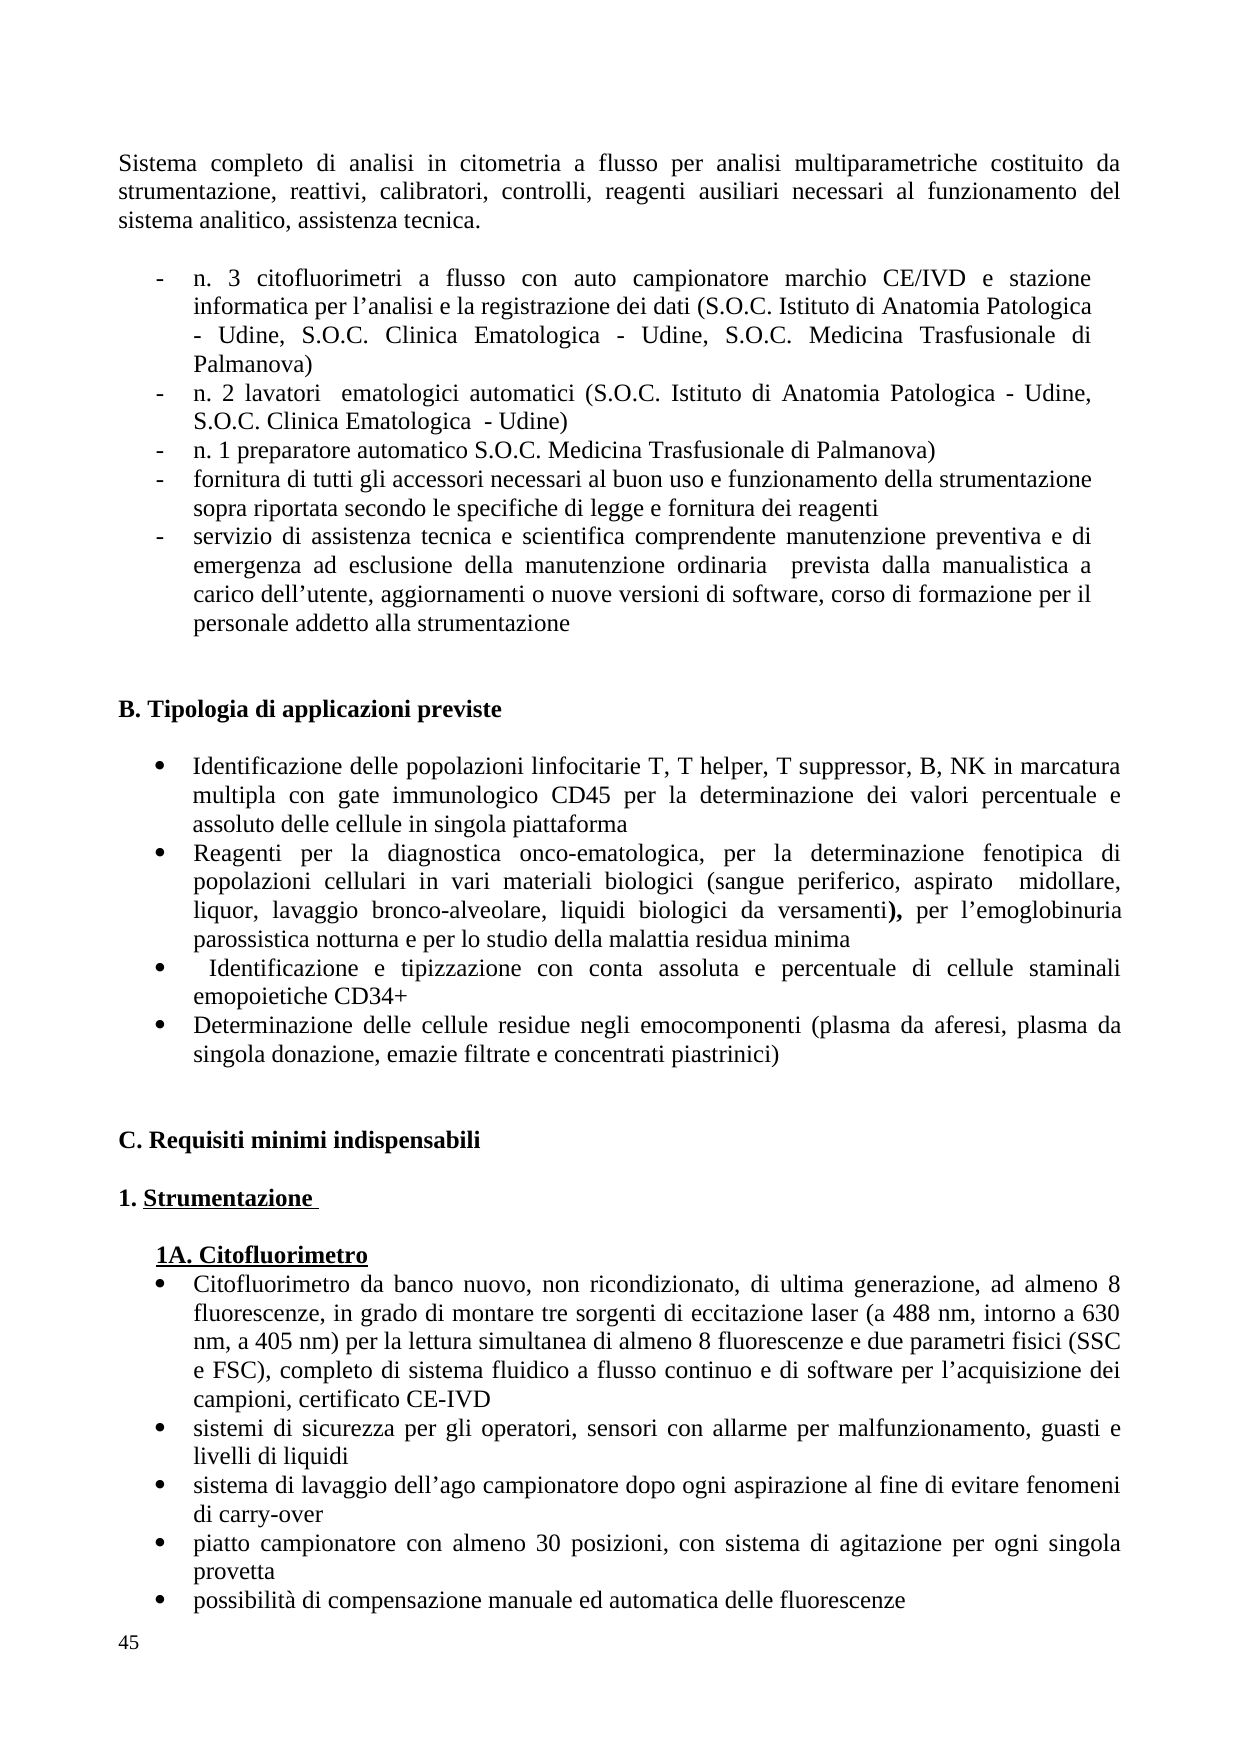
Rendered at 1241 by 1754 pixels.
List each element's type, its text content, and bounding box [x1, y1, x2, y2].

text C. Requisiti minimi indispensabili [118, 1125, 1122, 1154]
list n. 1 preparatore automatico S.O.C. Medicina Trasfusionale di Palmanova) [156, 435, 1093, 464]
list Citofluorimetro da banco nuovo, non ricondizionato, di ultima generazione, ad almeno 8 fluorescenze, in grado di montare tre sorgenti di eccitazione laser (a 488 nm, intorno a 630 nm, a 405 nm) per la lettura simultanea di almeno 8 fluorescenze e due parametri fisici (SSC e FSC), completo di sistema fluidico a flusso continuo e di software per l’acquisizione dei campioni, certificato CE-IVD [156, 1269, 1122, 1413]
list n. 3 citofluorimetri a flusso con auto campionatore marchio CE/IVD e stazione informatica per l’analisi e la registrazione dei dati (S.O.C. Istituto di Anatomia Patologica - Udine, S.O.C. Clinica Ematologica - Udine, S.O.C. Medicina Trasfusionale di Palmanova) [156, 263, 1093, 378]
text 1A. Citofluorimetro [118, 1240, 1122, 1269]
list possibilità di compensazione manuale ed automatica delle fluorescenze [156, 1585, 1122, 1614]
list Reagenti per la diagnostica onco-ematologica, per la determinazione fenotipica di popolazioni cellulari in vari materiali biologici (sangue periferico, aspirato midollare, liquor, lavaggio bronco-alveolare, liquidi biologici da versamenti), per l’emoglobinuria parossistica notturna e per lo studio della malattia residua minima [156, 838, 1122, 953]
list Identificazione e tipizzazione con conta assoluta e percentuale di cellule staminali emopoietiche CD34+ [156, 953, 1122, 1010]
text 1. Strumentazione [118, 1183, 1122, 1211]
text B. Tipologia di applicazioni previste [118, 694, 1122, 723]
text Sistema completo di analisi in citometria a flusso per analisi multiparametriche costituito da strumentazione, reattivi, calibratori, controlli, reagenti ausiliari necessari al funzionamento del sistema analitico, assistenza tecnica. [118, 148, 1122, 234]
list fornitura di tutti gli accessori necessari al buon uso e funzionamento della strumentazione sopra riportata secondo le specifiche di legge e fornitura dei reagenti [156, 464, 1093, 521]
list n. 2 lavatori ematologici automatici (S.O.C. Istituto di Anatomia Patologica - Udine, S.O.C. Clinica Ematologica - Udine) [156, 378, 1093, 435]
list Determinazione delle cellule residue negli emocomponenti (plasma da aferesi, plasma da singola donazione, emazie filtrate e concentrati piastrinici) [156, 1010, 1122, 1068]
list servizio di assistenza tecnica e scientifica comprendente manutenzione preventiva e di emergenza ad esclusione della manutenzione ordinaria prevista dalla manualistica a carico dell’utente, aggiornamenti o nuove versioni di software, corso di formazione per il personale addetto alla strumentazione [156, 521, 1093, 636]
list sistemi di sicurezza per gli operatori, sensori con allarme per malfunzionamento, guasti e livelli di liquidi [156, 1413, 1122, 1470]
list piatto campionatore con almeno 30 posizioni, con sistema di agitazione per ogni singola provetta [156, 1528, 1122, 1585]
list Identificazione delle popolazioni linfocitarie T, T helper, T suppressor, B, NK in marcatura multipla con gate immunologico CD45 per la determinazione dei valori percentuale e assoluto delle cellule in singola piattaforma [155, 751, 1122, 838]
list sistema di lavaggio dell’ago campionatore dopo ogni aspirazione al fine di evitare fenomeni di carry-over [156, 1470, 1122, 1528]
